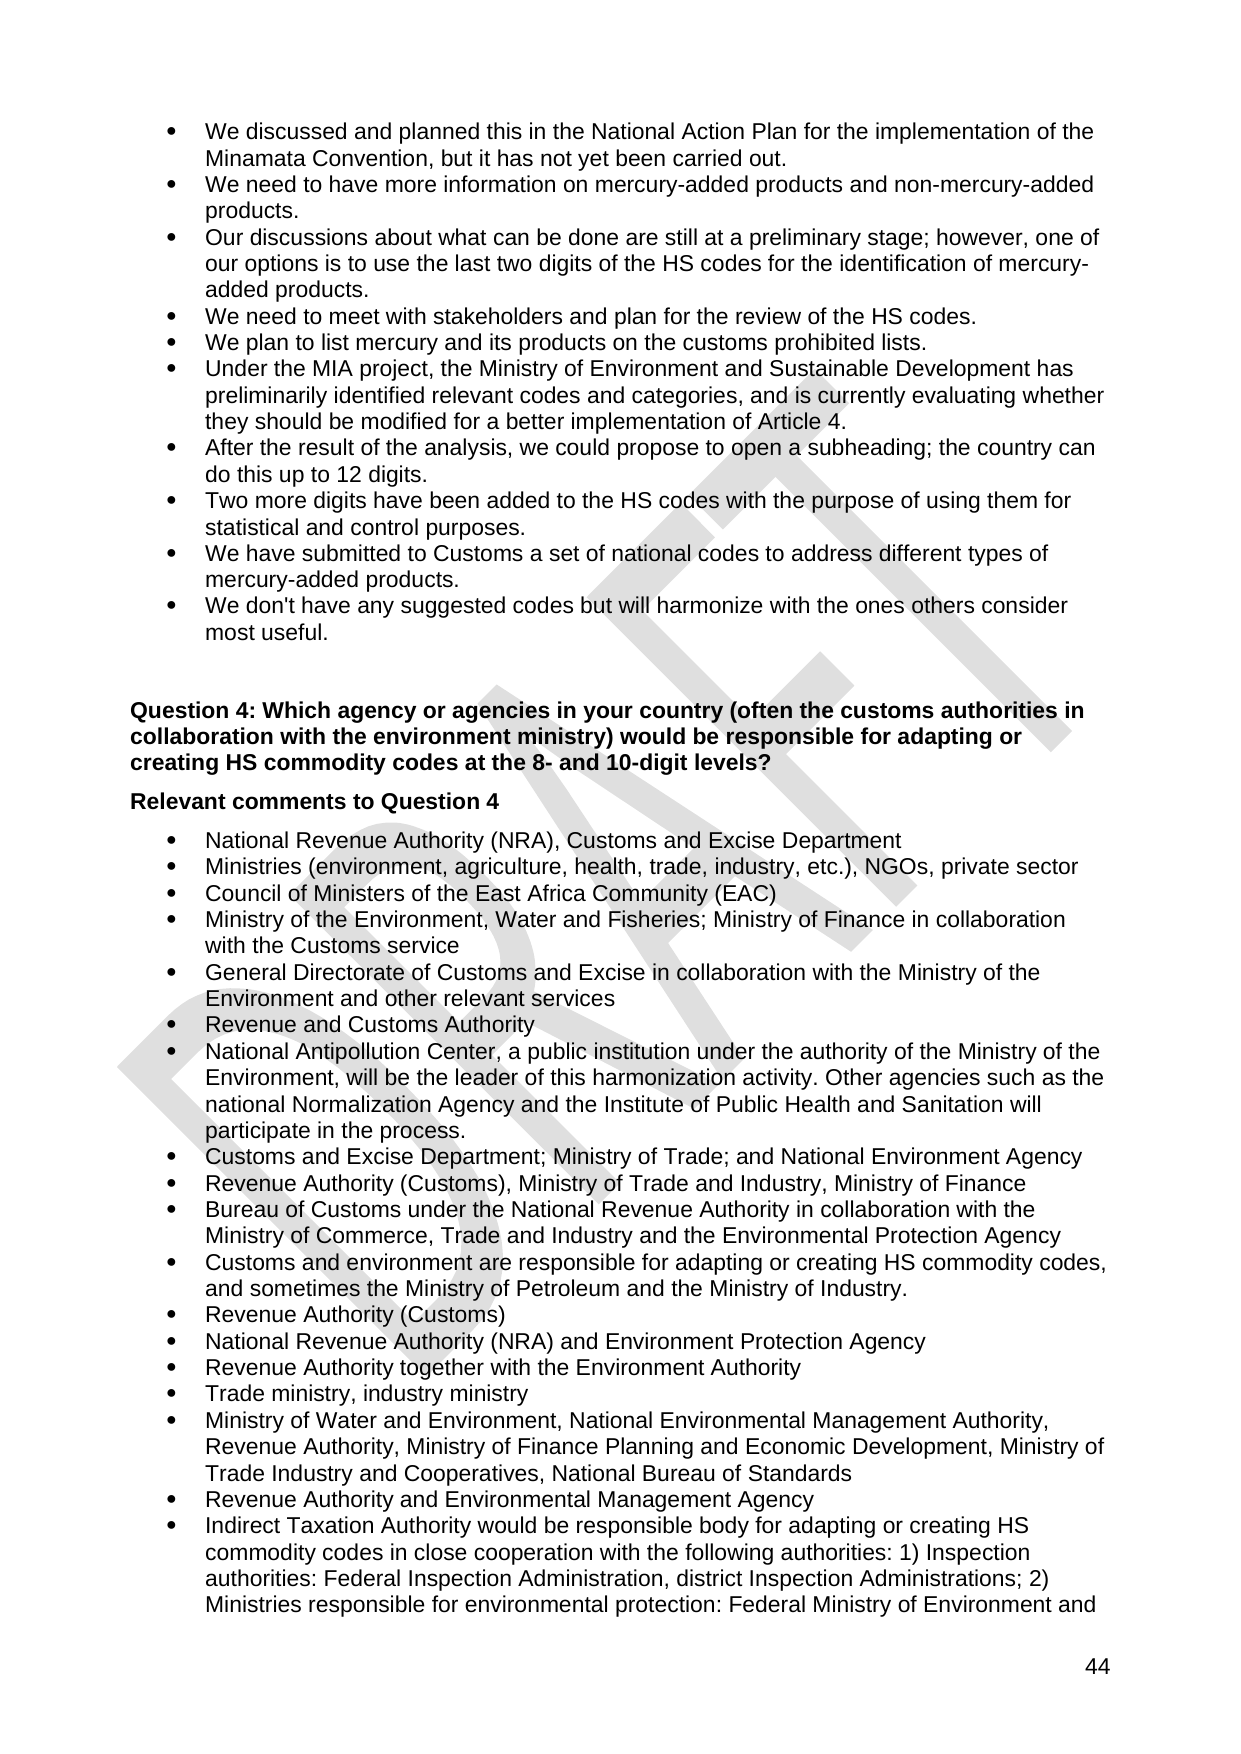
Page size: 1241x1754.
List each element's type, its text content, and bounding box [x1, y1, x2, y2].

list Ministry of Water and Environment, National Environmental Management Authority, Revenue Authority, Ministry of Finance Planning and Economic Development, Ministry of Trade Industry and Cooperatives, National Bureau of Standards [167, 1407, 1110, 1486]
list Trade ministry, industry ministry [167, 1380, 1110, 1407]
list Our discussions about what can be done are still at a preliminary stage; however, one of our options is to use the last two digits of the HS codes for the identification of mercury-added products. [167, 223, 1110, 303]
list Revenue and Customs Authority [167, 1011, 1110, 1038]
list Revenue Authority together with the Environment Authority [167, 1354, 1110, 1380]
list Revenue Authority (Customs), Ministry of Trade and Industry, Ministry of Finance [167, 1169, 1110, 1196]
list After the result of the analysis, we could propose to open a subheading; the country can do this up to 12 digits. [167, 434, 1110, 487]
list Ministry of the Environment, Water and Fisheries; Ministry of Finance in collaboration with the Customs service [167, 906, 1110, 959]
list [167, 1512, 1110, 1618]
list General Directorate of Customs and Excise in collaboration with the Ministry of the Environment and other relevant services [167, 959, 1110, 1011]
list Under the MIA project, the Ministry of Environment and Sustainable Development has preliminarily identified relevant codes and categories, and is currently evaluating whether they should be modified for a better implementation of Article 4. [167, 355, 1110, 434]
list National Revenue Authority (NRA), Customs and Excise Department [167, 827, 1110, 853]
list We need to have more information on mercury-added products and non-mercury-added products. [167, 171, 1110, 223]
list Revenue Authority (Customs) [167, 1301, 1110, 1328]
list Customs and environment are responsible for adapting or creating HS commodity codes, and sometimes the Ministry of Petroleum and the Ministry of Industry. [167, 1249, 1110, 1301]
list Two more digits have been added to the HS codes with the purpose of using them for statistical and control purposes. [167, 487, 1110, 540]
list Bureau of Customs under the National Revenue Authority in collaboration with the Ministry of Commerce, Trade and Industry and the Environmental Protection Agency [167, 1196, 1110, 1249]
list We plan to list mercury and its products on the customs prohibited lists. [167, 329, 1110, 355]
text Question 4: Which agency or agencies in your country (often the customs authorities in collaboration with the environment ministry) would be responsible for adapting or creating HS commodity codes at the 8- and 10-digit levels? [130, 697, 1110, 776]
list National Revenue Authority (NRA) and Environment Protection Agency [167, 1328, 1110, 1354]
list We don't have any suggested codes but will harmonize with the ones others consider most useful. [167, 592, 1110, 645]
text Relevant comments to Question 4 [130, 788, 1110, 814]
list Revenue Authority and Environmental Management Agency [167, 1486, 1110, 1512]
list Council of Ministers of the East Africa Community (EAC) [167, 880, 1110, 906]
list Ministries (environment, agriculture, health, trade, industry, etc.), NGOs, private sector [167, 853, 1110, 880]
list Customs and Excise Department; Ministry of Trade; and National Environment Agency [167, 1143, 1110, 1169]
list We discussed and planned this in the National Action Plan for the implementation of the Minamata Convention, but it has not yet been carried out. [167, 118, 1110, 171]
list We need to meet with stakeholders and plan for the review of the HS codes. [167, 303, 1110, 329]
list National Antipollution Center, a public institution under the authority of the Ministry of the Environment, will be the leader of this harmonization activity. Other agencies such as the national Normalization Agency and the Institute of Public Health and Sanitation will participate in the process. [167, 1038, 1110, 1143]
list We have submitted to Customs a set of national codes to address different types of mercury-added products. [167, 540, 1110, 592]
